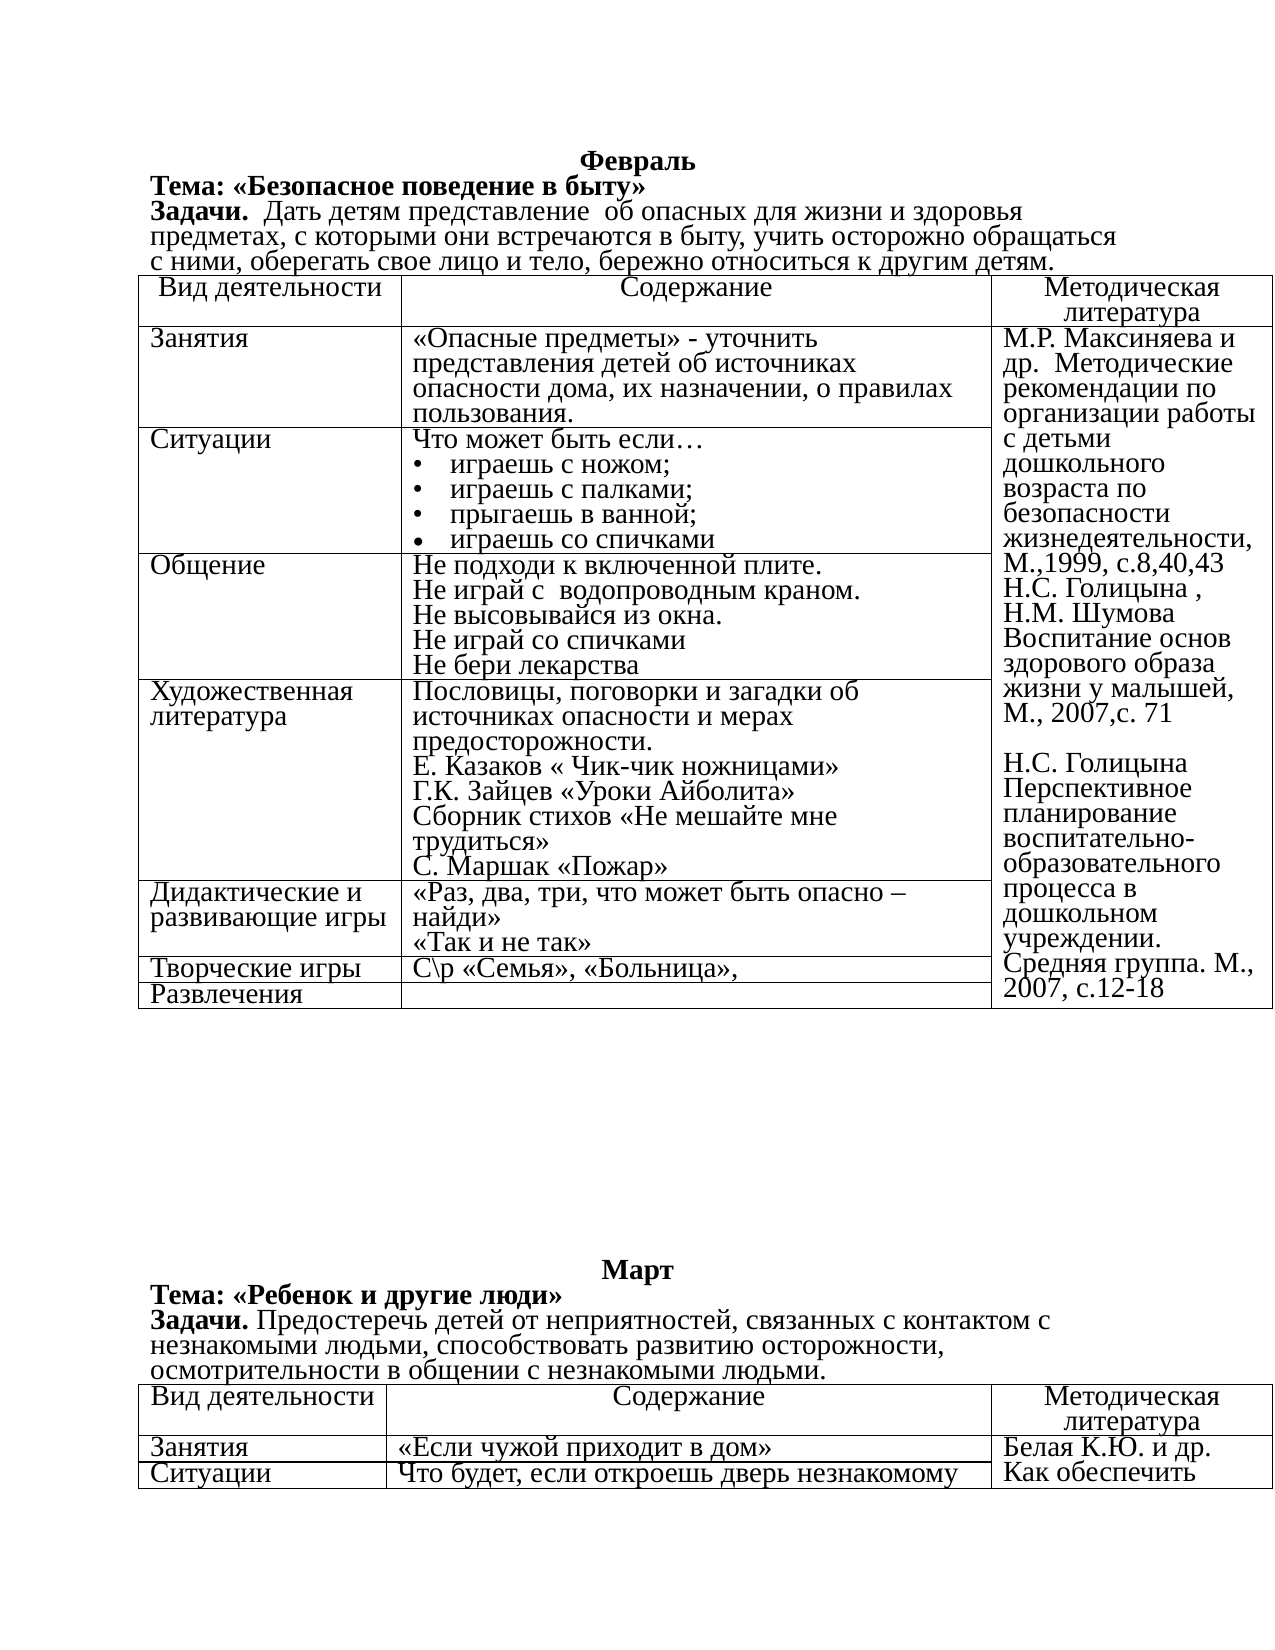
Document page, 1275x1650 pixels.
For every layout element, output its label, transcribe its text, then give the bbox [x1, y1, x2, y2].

text Февраль [150, 150, 1125, 175]
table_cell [387, 1463, 991, 1487]
table_cell Общение [139, 554, 401, 679]
text Март [150, 1259, 1125, 1284]
table_cell Занятия [139, 1436, 386, 1461]
table_cell Белая К.Ю. и др. Как обеспечить безопасность дошкольников М.2001г., с.83, 88 Н.С. Голицына, И.М.Шумова Воспитание основ здорового образа жизни у малышей, М., 2007 Т.А. Шорыгина Осторожные сказки. Безопасность для малышей. М.,2003, с.36 [992, 1436, 1272, 1487]
table_cell Ситуации [139, 428, 401, 553]
table_header Вид деятельности [139, 1385, 386, 1435]
table_cell Творческие игры [139, 957, 401, 982]
table_cell Пословицы, поговорки и загадки об источниках опасности и мерах предосторожности. Е. Казаков « Чик-чик ножницами» Г.К. Зайцев «Уроки Айболита» Сборник стихов «Не мешайте мне трудиться» С. Маршак «Пожар» [402, 680, 991, 880]
table_header Вид деятельности [139, 276, 401, 326]
table_cell Занятия [139, 327, 401, 427]
table_cell «Опасные предметы» - уточнить представления детей об источниках опасности дома, их назначении, о правилах пользования. [402, 327, 991, 427]
table_cell Что может быть если… играешь с ножом; играешь с палками; прыгаешь в ванной; играешь со спичками [402, 428, 991, 553]
table_header Содержание [387, 1385, 991, 1435]
text Задачи. Дать детям представление об опасных для жизни и здоровья предметах, с которыми они встречаются в быту, учить осторожно обращаться с ними, оберегать свое лицо и тело, бережно относиться к другим детям. [150, 200, 1125, 275]
table_cell С\р «Семья», «Больница», [402, 957, 991, 982]
text Тема: «Ребенок и другие люди» [150, 1284, 1125, 1309]
table_cell М.Р. Максиняева и др. Методические рекомендации по организации работы с детьми дошкольного возраста по безопасности жизнедеятельности, М.,1999, с.8,40,43 Н.С. Голицына , Н.М. Шумова Воспитание основ здорового образа жизни у малышей, М., 2007,с. 71 Н.С. Голицына Перспективное планирование воспитательно-образовательного процесса в дошкольном учреждении. Средняя группа. М., 2007, с.12-18 [992, 327, 1272, 1008]
table_cell Не подходи к включенной плите. Не играй с водопроводным краном. Не высовывайся из окна. Не играй со спичками Не бери лекарства [402, 554, 991, 679]
table_cell Развлечения [139, 983, 401, 1008]
table_cell Художественная литература [139, 680, 401, 880]
table_header Методическая литература [992, 1385, 1272, 1435]
table_cell [402, 983, 991, 1008]
text Тема: «Безопасное поведение в быту» [150, 175, 1125, 200]
table_header Содержание [402, 276, 991, 326]
table_cell «Раз, два, три, что может быть опасно – найди» «Так и не так» [402, 881, 991, 956]
table_cell Ситуации [139, 1463, 386, 1487]
text Задачи. Предостеречь детей от неприятностей, связанных с контактом с незнакомыми людьми, способствовать развитию осторожности, осмотрительности в общении с незнакомыми людьми. [150, 1309, 1125, 1384]
table_cell Дидактические и развивающие игры [139, 881, 401, 956]
table_header Методическая литература [992, 276, 1272, 326]
table_cell «Если чужой приходит в дом» [387, 1436, 991, 1461]
